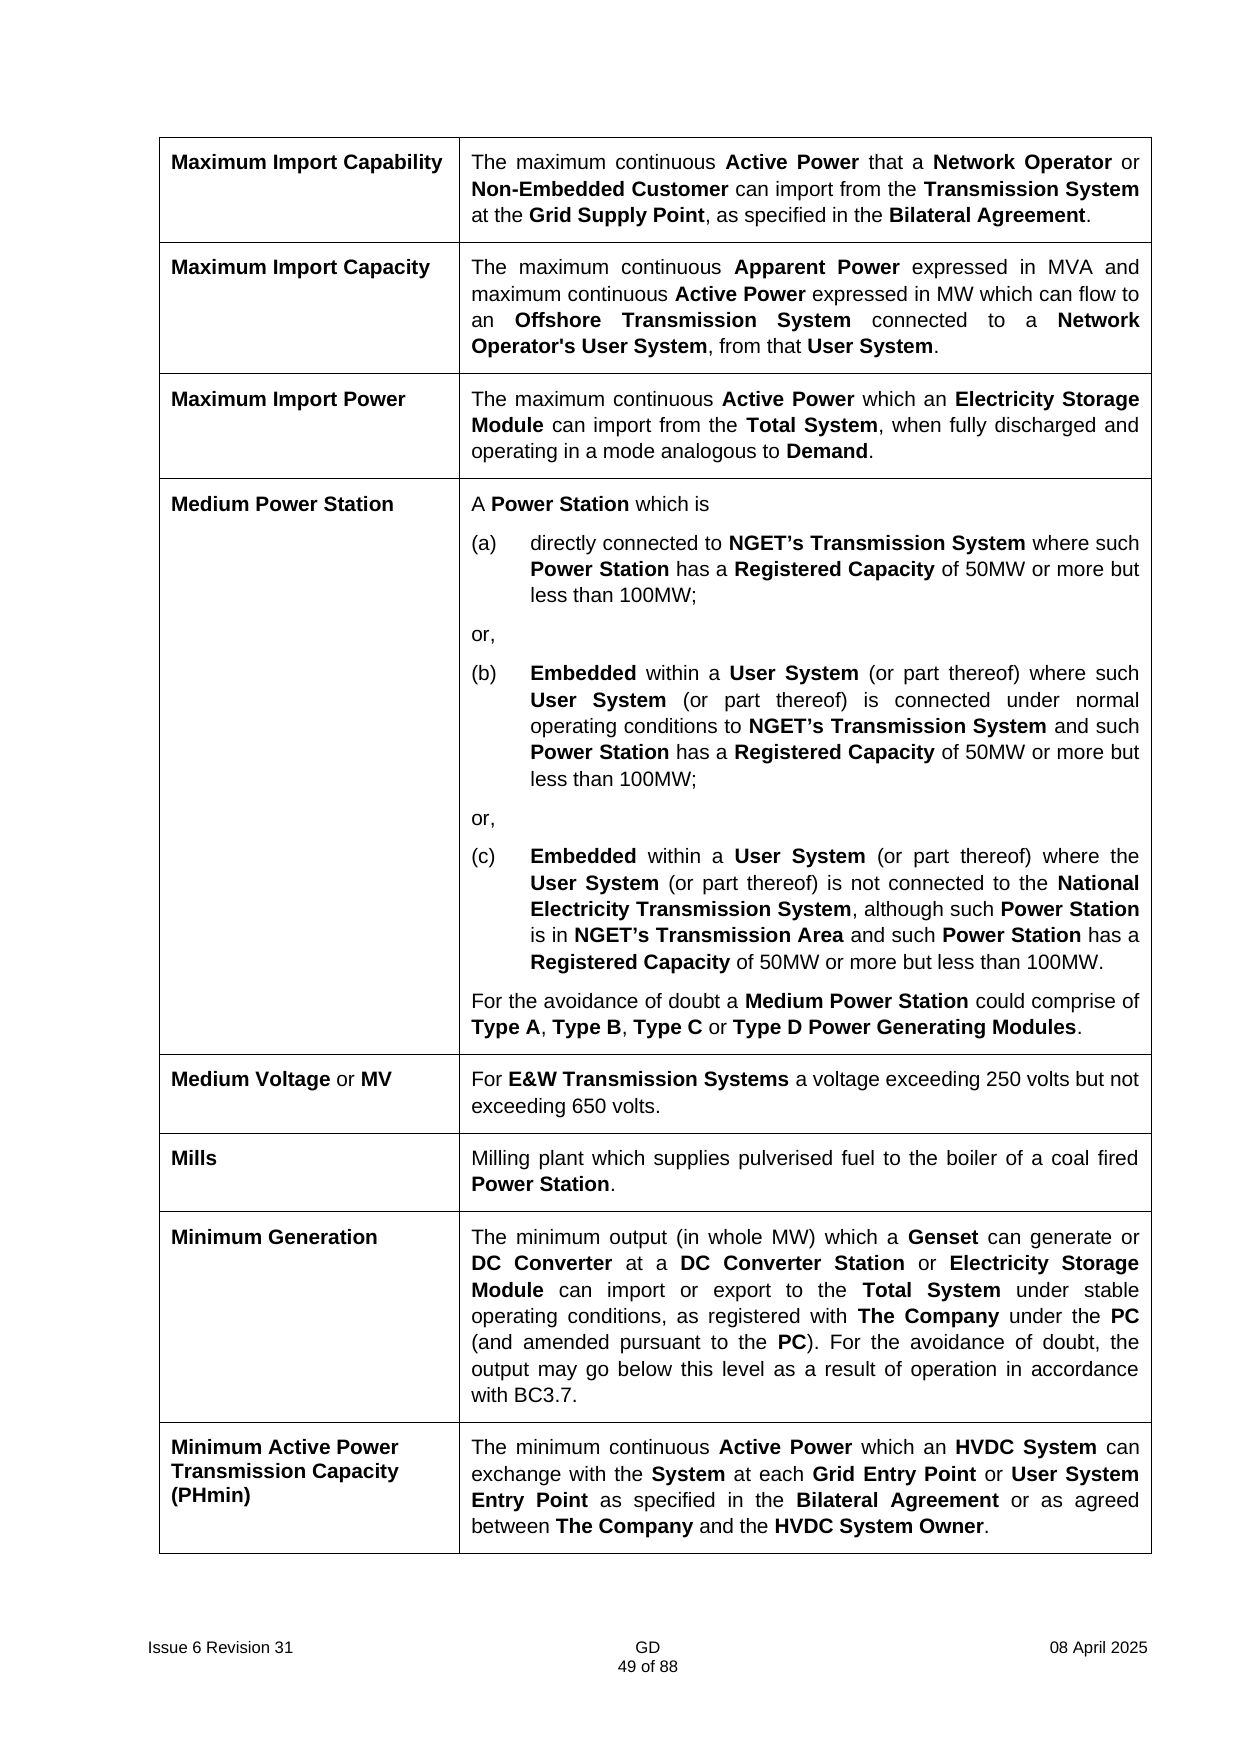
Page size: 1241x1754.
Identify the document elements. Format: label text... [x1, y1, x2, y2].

table_cell Maximum Import Power [160, 374, 459, 478]
table_cell The minimum continuous Active Power which an HVDC System can exchange with the System at each Grid Entry Point or User System Entry Point as specified in the Bilateral Agreement or as agreed between The Company and the HVDC System Owner. [460, 1423, 1151, 1553]
table_cell The maximum continuous Active Power which an Electricity Storage Module can import from the Total System, when fully discharged and operating in a mode analogous to Demand. [460, 374, 1151, 478]
table_cell A Power Station which is (a) directly connected to NGET’s Transmission System where such Power Station has a Registered Capacity of 50MW or more but less than 100MW; or, (b) Embedded within a User System (or part thereof) where such User System (or part thereof) is connected under normal operating conditions to NGET’s Transmission System and such Power Station has a Registered Capacity of 50MW or more but less than 100MW; or, (c) Embedded within a User System (or part thereof) where the User System (or part thereof) is not connected to the National Electricity Transmission System, although such Power Station is in NGET’s Transmission Area and such Power Station has a Registered Capacity of 50MW or more but less than 100MW. For the avoidance of doubt a Medium Power Station could comprise of Type A, Type B, Type C or Type D Power Generating Modules. [460, 479, 1151, 1054]
table_cell For E&W Transmission Systems a voltage exceeding 250 volts but not exceeding 650 volts. [460, 1055, 1151, 1132]
table_cell Minimum Active Power Transmission Capacity (PHmin) [160, 1423, 459, 1553]
table_cell The minimum output (in whole MW) which a Genset can generate or DC Converter at a DC Converter Station or Electricity Storage Module can import or export to the Total System under stable operating conditions, as registered with The Company under the PC (and amended pursuant to the PC). For the avoidance of doubt, the output may go below this level as a result of operation in accordance with BC3.7. [460, 1212, 1151, 1422]
table_cell The maximum continuous Apparent Power expressed in MVA and maximum continuous Active Power expressed in MW which can flow to an Offshore Transmission System connected to a Network Operator's User System, from that User System. [460, 243, 1151, 373]
table_cell The maximum continuous Active Power that a Network Operator or Non-Embedded Customer can import from the Transmission System at the Grid Supply Point, as specified in the Bilateral Agreement. [460, 138, 1151, 242]
table_cell Minimum Generation [160, 1212, 459, 1422]
table_cell Maximum Import Capacity [160, 243, 459, 373]
table_cell Medium Power Station [160, 479, 459, 1054]
table_cell Maximum Import Capability [160, 138, 459, 242]
table_cell Medium Voltage or MV [160, 1055, 459, 1132]
table_cell Mills [160, 1134, 459, 1211]
table_cell Milling plant which supplies pulverised fuel to the boiler of a coal fired Power Station. [460, 1134, 1151, 1211]
